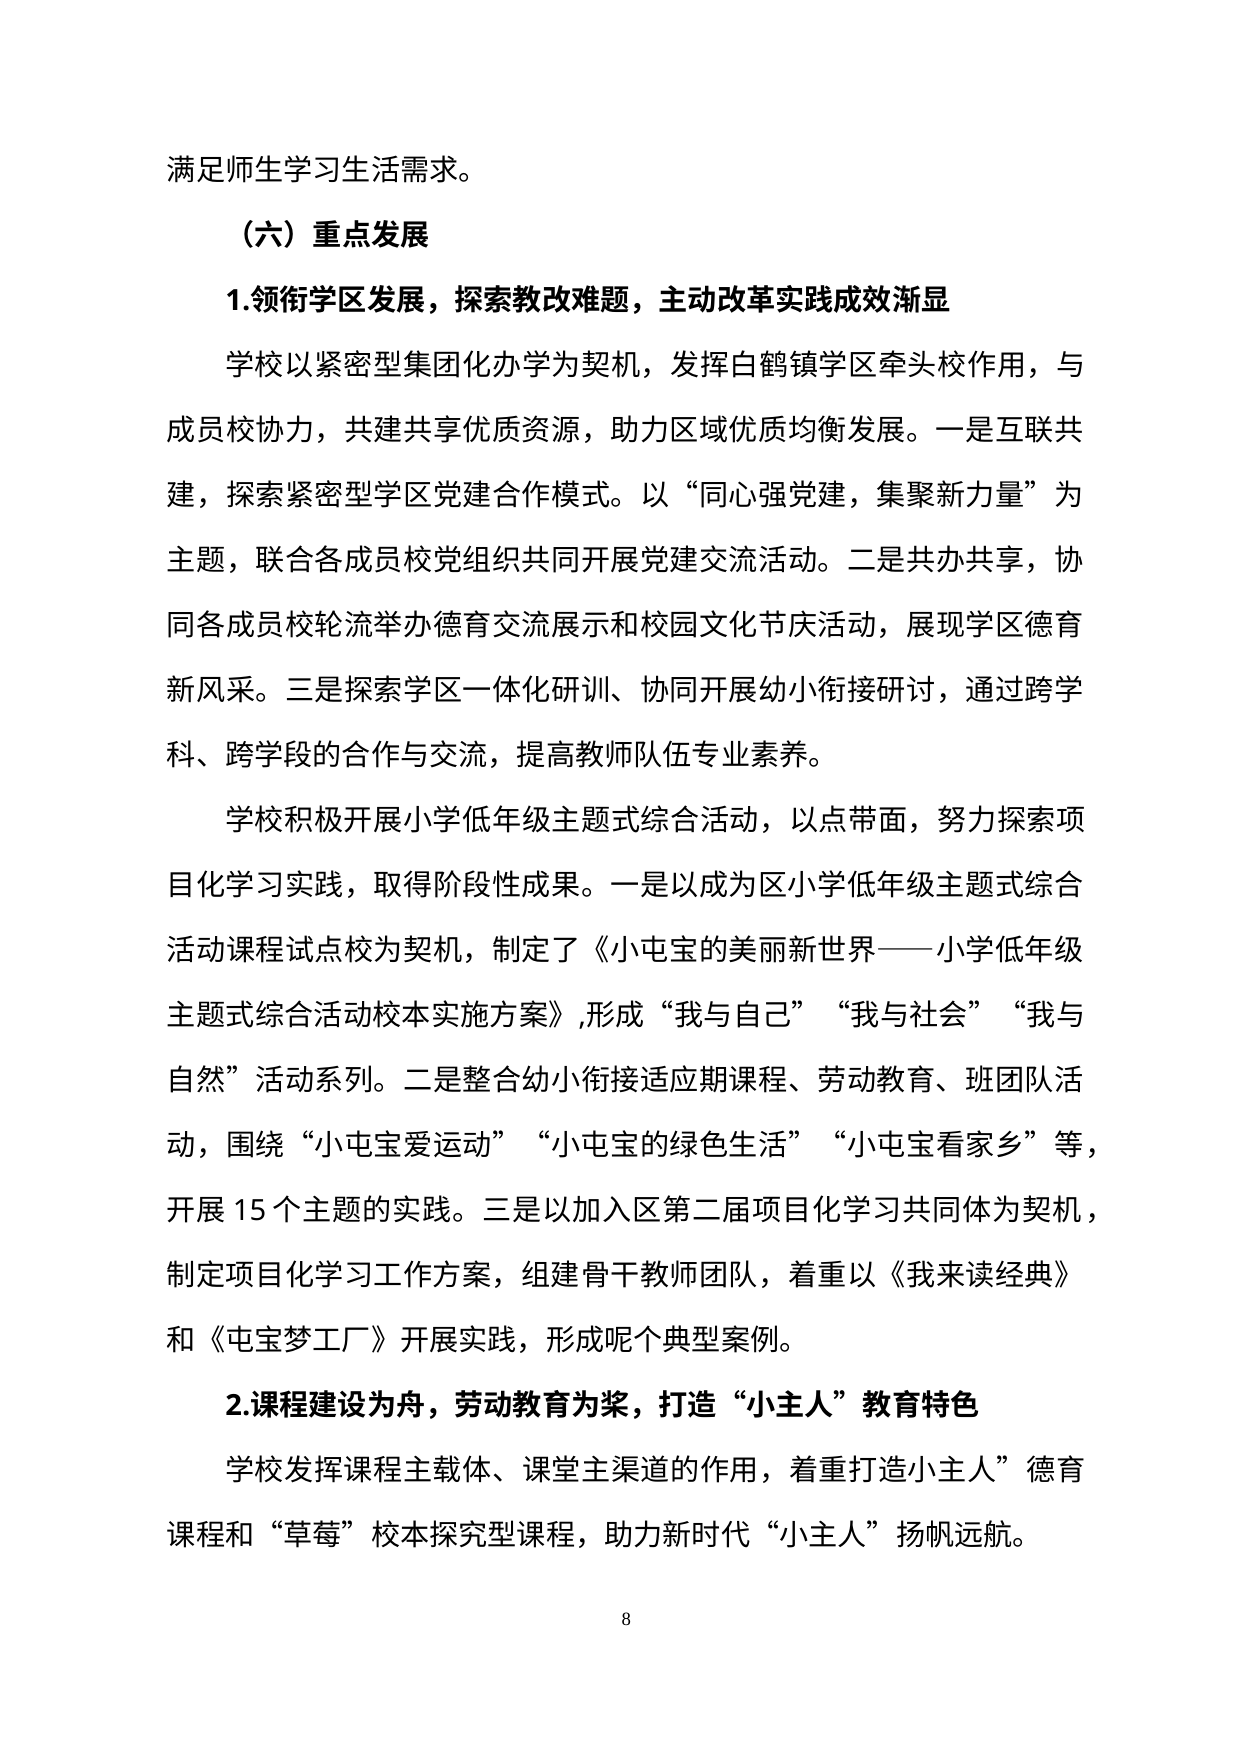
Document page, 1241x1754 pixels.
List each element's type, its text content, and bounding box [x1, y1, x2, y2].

text 1.领衔学区发展，探索教改难题，主动改革实践成效渐显 [167, 265, 1085, 330]
text 学校积极开展小学低年级主题式综合活动，以点带面，努力探索项目化学习实践，取得阶段性成果。一是以成为区小学低年级主题式综合活动课程试点校为契机，制定了《小屯宝的美丽新世界——小学低年级主题式综合活动校本实施方案》,形成“我与自己”“我与社会”“我与自然”活动系列。二是整合幼小衔接适应期课程、劳动教育、班团队活动，围绕“小屯宝爱运动”“小屯宝的绿色生活”“小屯宝看家乡”等，开展15个主题的实践。三是以加入区第二届项目化学习共同体为契机，制定项目化学习工作方案，组建骨干教师团队，着重以《我来读经典》和《屯宝梦工厂》开展实践，形成呢个典型案例。 [167, 785, 1085, 1370]
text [167, 135, 1085, 200]
text 2.课程建设为舟，劳动教育为桨，打造“小主人”教育特色 [167, 1370, 1085, 1435]
text （六）重点发展 [167, 200, 1085, 265]
text 学校发挥课程主载体、课堂主渠道的作用，着重打造小主人”德育课程和“草莓”校本探究型课程，助力新时代“小主人”扬帆远航。 [167, 1435, 1085, 1565]
text 学校以紧密型集团化办学为契机，发挥白鹤镇学区牵头校作用，与成员校协力，共建共享优质资源，助力区域优质均衡发展。一是互联共建，探索紧密型学区党建合作模式。以“同心强党建，集聚新力量”为主题，联合各成员校党组织共同开展党建交流活动。二是共办共享，协同各成员校轮流举办德育交流展示和校园文化节庆活动，展现学区德育新风采。三是探索学区一体化研训、协同开展幼小衔接研讨，通过跨学科、跨学段的合作与交流，提高教师队伍专业素养。 [167, 330, 1085, 785]
